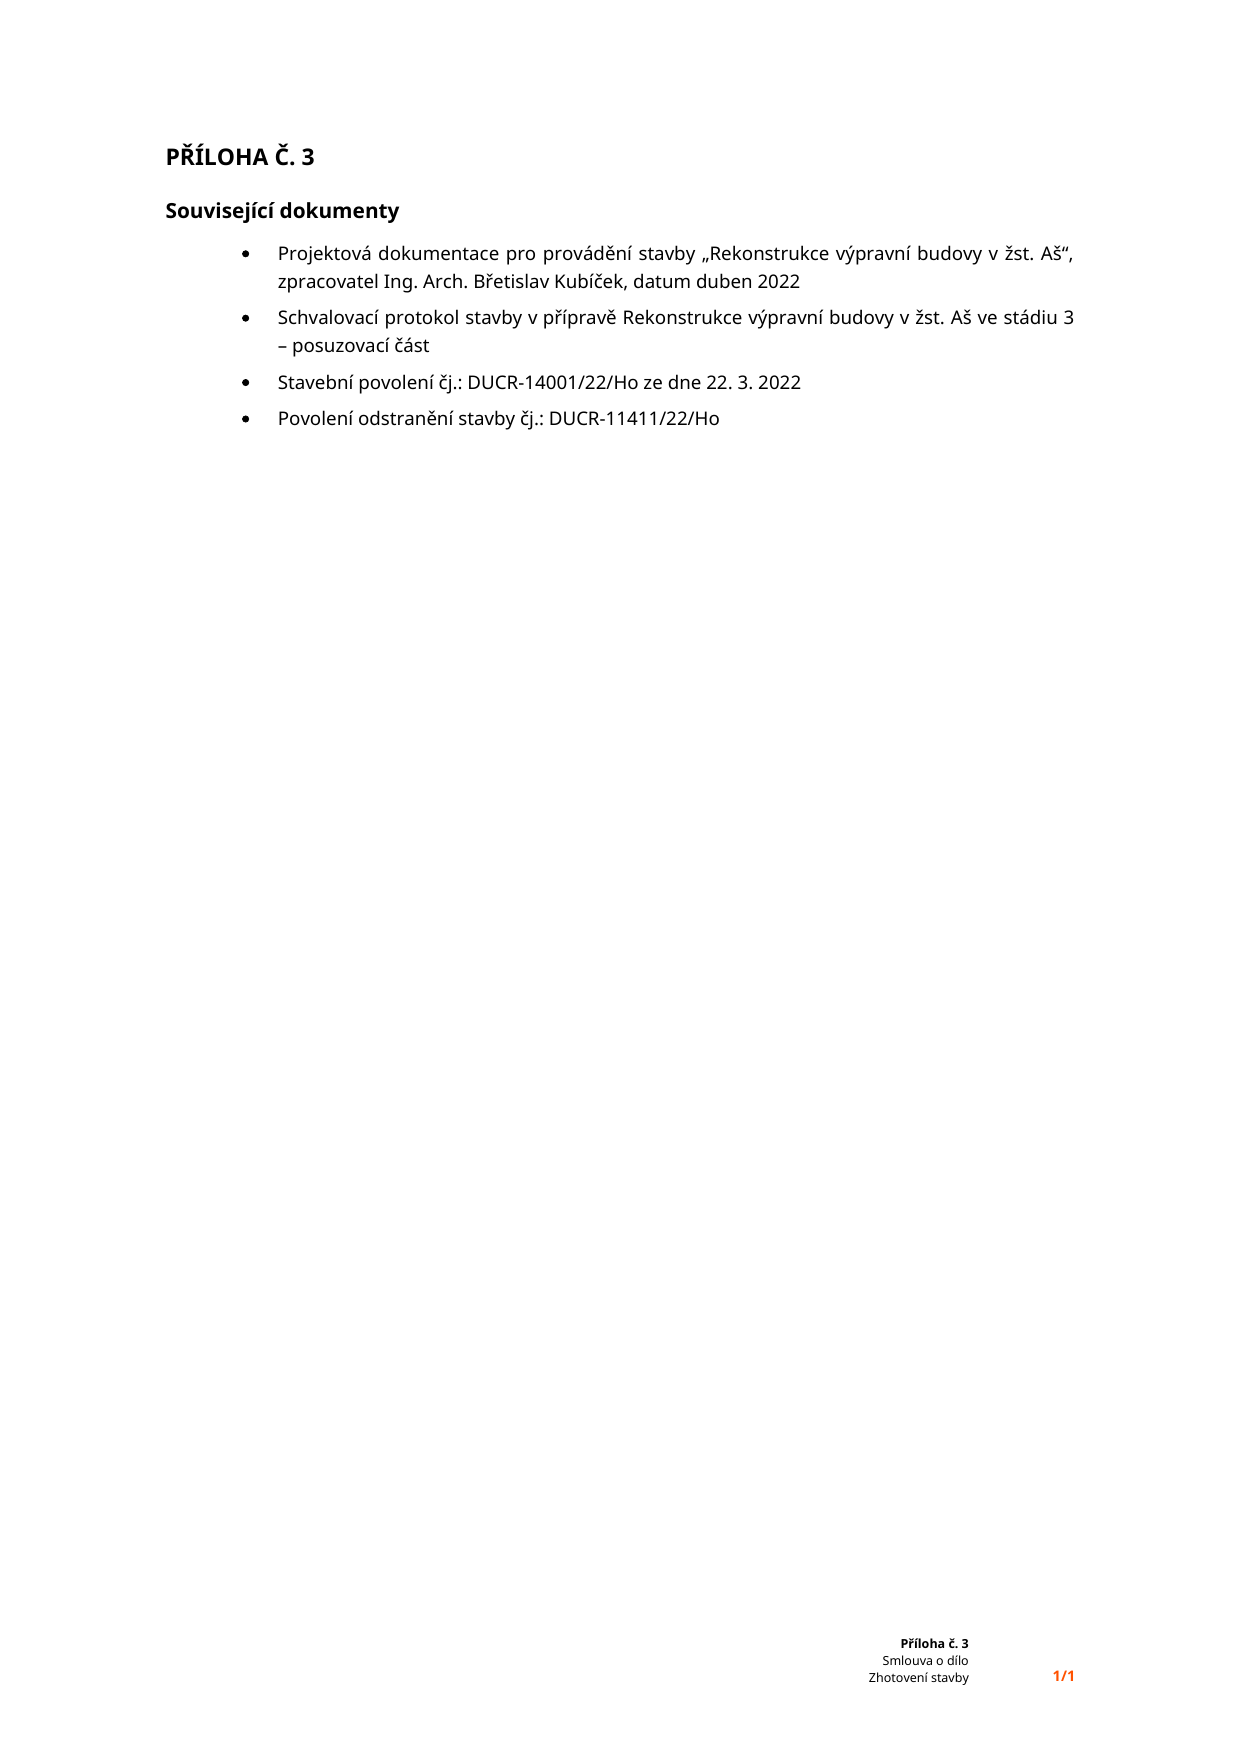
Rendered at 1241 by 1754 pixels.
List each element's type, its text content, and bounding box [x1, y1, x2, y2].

text Příloha č. 3 [165, 141, 1075, 173]
text Schvalovací protokol stavby v přípravě Rekonstrukce výpravní budovy v žst. Aš ve stádiu 3 – posuzovací část [242, 305, 1075, 358]
text Související dokumenty [165, 197, 1075, 225]
text Povolení odstranění stavby čj.: DUCR-11411/22/Ho [242, 405, 1075, 431]
text Stavební povolení čj.: DUCR-14001/22/Ho ze dne 22. 3. 2022 [242, 369, 1075, 394]
text Projektová dokumentace pro provádění stavby „Rekonstrukce výpravní budovy v žst. Aš“, zpracovatel Ing. Arch. Břetislav Kubíček, datum duben 2022 [242, 240, 1075, 294]
